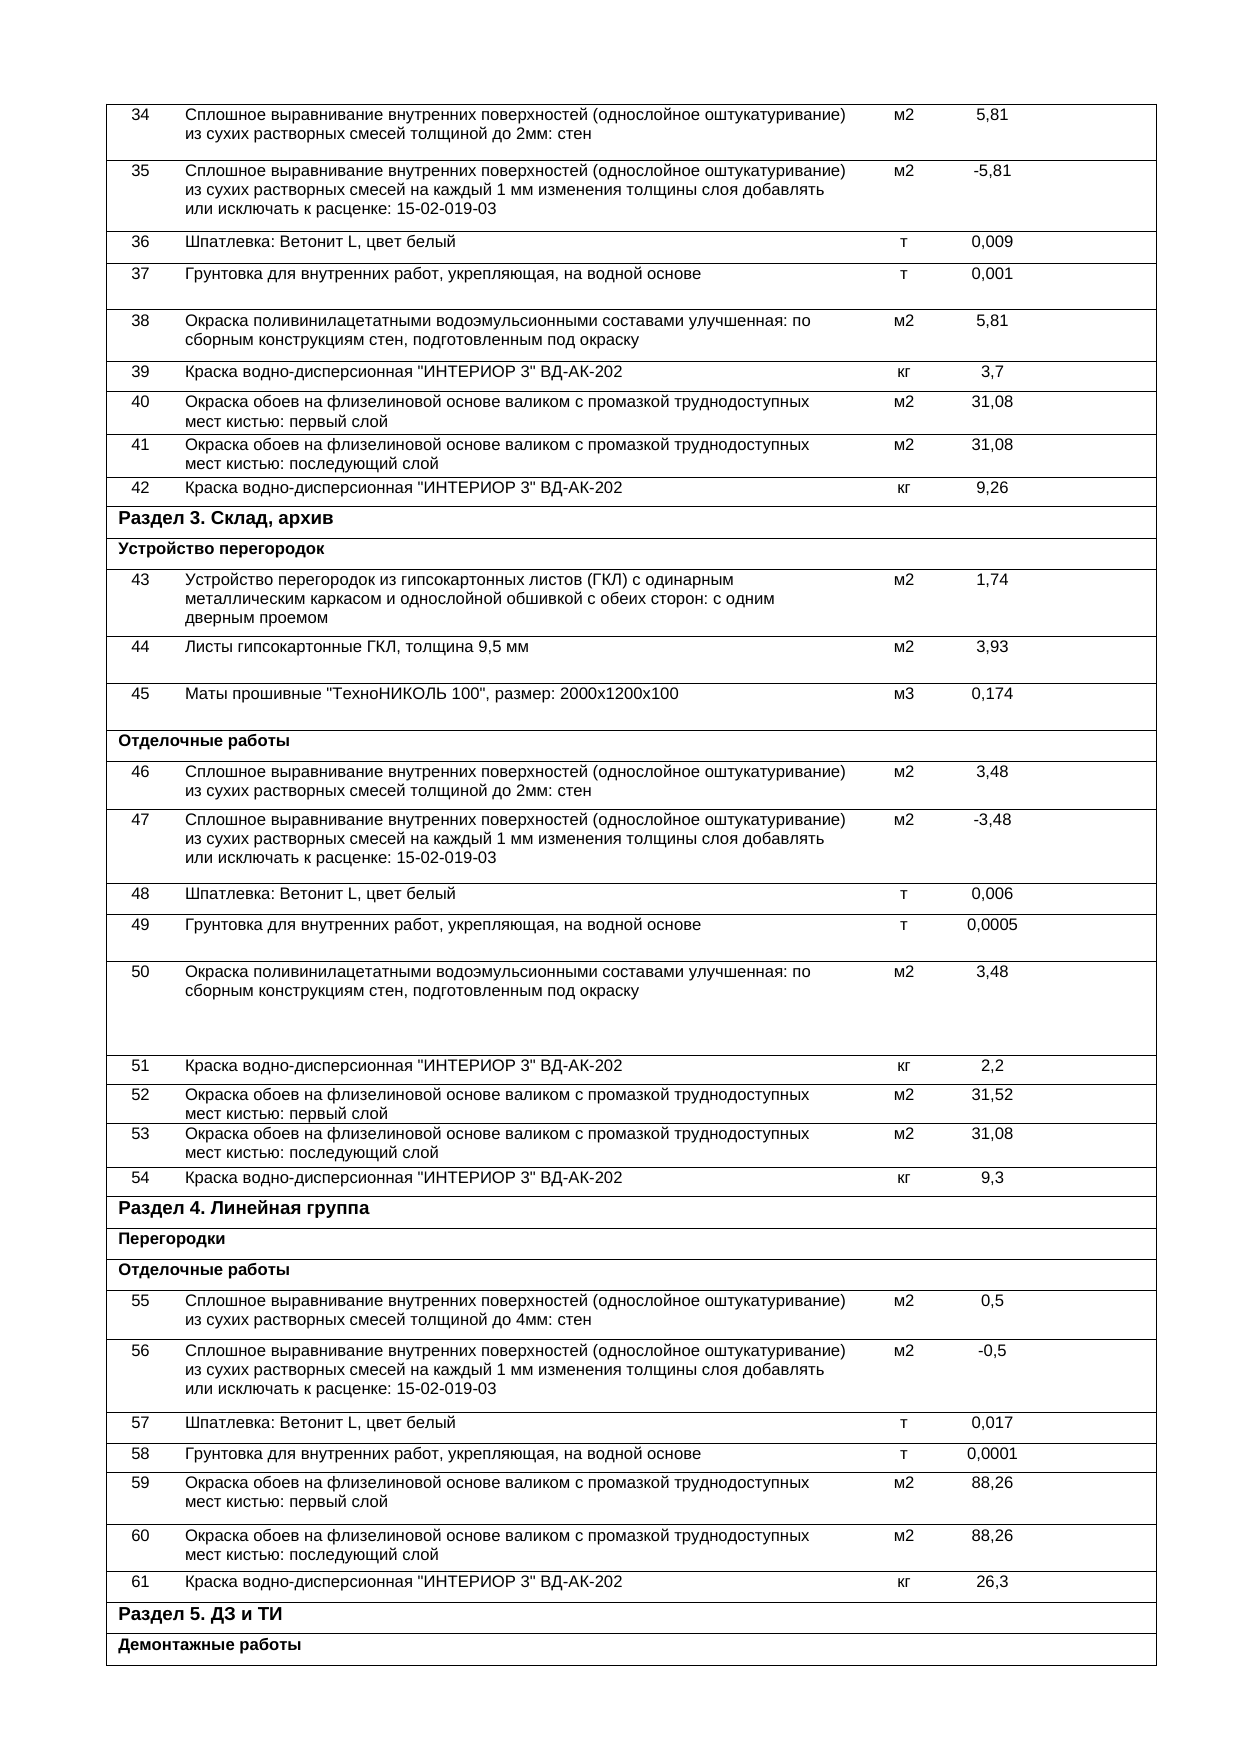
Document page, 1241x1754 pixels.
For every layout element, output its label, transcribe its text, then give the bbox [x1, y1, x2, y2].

table_cell 0,5 [948, 1291, 1037, 1339]
table_cell м2 [860, 1124, 948, 1167]
table_cell 45 [107, 684, 173, 730]
table_cell [1037, 478, 1156, 506]
table_cell 0,006 [948, 884, 1037, 914]
table_cell Демонтажные работы [107, 1634, 1156, 1664]
table_cell [1037, 435, 1156, 477]
table_cell Краска водно-дисперсионная "ИНТЕРИОР 3" ВД-АК-202 [174, 1572, 859, 1602]
table_cell 34 [107, 105, 173, 159]
table_cell 5,81 [948, 310, 1037, 361]
table_cell [1037, 1124, 1156, 1167]
table_cell [1037, 1572, 1156, 1602]
table_cell Окраска обоев на флизелиновой основе валиком с промазкой труднодоступных мест кистью: последующий слой [174, 435, 859, 477]
table_cell 3,7 [948, 362, 1037, 391]
table_cell [1037, 884, 1156, 914]
table_cell 88,26 [948, 1473, 1037, 1524]
table_cell м2 [860, 1525, 948, 1571]
table_cell Раздел 3. Склад, архив [107, 507, 1156, 537]
table_cell [1037, 1340, 1156, 1412]
table_cell [1037, 1525, 1156, 1571]
table_cell 52 [107, 1085, 173, 1123]
table_cell Отделочные работы [107, 731, 1156, 761]
table_cell м2 [860, 105, 948, 159]
table_cell 0,009 [948, 232, 1037, 262]
table_cell Окраска обоев на флизелиновой основе валиком с промазкой труднодоступных мест кистью: последующий слой [174, 1525, 859, 1571]
table_cell 61 [107, 1572, 173, 1602]
table_cell Сплошное выравнивание внутренних поверхностей (однослойное оштукатуривание) из сухих растворных смесей на каждый 1 мм изменения толщины слоя добавлять или исключать к расценке: 15-02-019-03 [174, 1340, 859, 1412]
table_cell 55 [107, 1291, 173, 1339]
table_cell 44 [107, 637, 173, 683]
table_cell [1037, 1056, 1156, 1083]
table_cell Окраска обоев на флизелиновой основе валиком с промазкой труднодоступных мест кистью: первый слой [174, 1473, 859, 1524]
table_cell [1037, 570, 1156, 636]
table_cell 0,174 [948, 684, 1037, 730]
table_cell кг [860, 1056, 948, 1083]
table_cell т [860, 1413, 948, 1443]
table_cell [1037, 264, 1156, 309]
table_cell Листы гипсокартонные ГКЛ, толщина 9,5 мм [174, 637, 859, 683]
table_cell [1037, 684, 1156, 730]
table_cell Маты прошивные "ТехноНИКОЛЬ 100", размер: 2000х1200х100 [174, 684, 859, 730]
table_cell 0,0005 [948, 915, 1037, 961]
table_cell [1037, 1413, 1156, 1443]
table_cell 46 [107, 762, 173, 809]
table_cell 57 [107, 1413, 173, 1443]
table_cell [1037, 1168, 1156, 1196]
table_cell Сплошное выравнивание внутренних поверхностей (однослойное оштукатуривание) из сухих растворных смесей толщиной до 2мм: стен [174, 105, 859, 159]
table_cell м2 [860, 637, 948, 683]
table_cell [1037, 810, 1156, 883]
table_cell 31,08 [948, 1124, 1037, 1167]
table_cell 3,48 [948, 762, 1037, 809]
table_cell Краска водно-дисперсионная "ИНТЕРИОР 3" ВД-АК-202 [174, 1168, 859, 1196]
table_cell [1037, 392, 1156, 434]
table_cell м2 [860, 1340, 948, 1412]
table_cell м2 [860, 1291, 948, 1339]
table_cell Сплошное выравнивание внутренних поверхностей (однослойное оштукатуривание) из сухих растворных смесей на каждый 1 мм изменения толщины слоя добавлять или исключать к расценке: 15-02-019-03 [174, 161, 859, 231]
table_cell 0,001 [948, 264, 1037, 309]
table_cell [1037, 161, 1156, 231]
table_cell 5,81 [948, 105, 1037, 159]
table_cell 31,08 [948, 392, 1037, 434]
table_cell 36 [107, 232, 173, 262]
table_cell Краска водно-дисперсионная "ИНТЕРИОР 3" ВД-АК-202 [174, 1056, 859, 1083]
table_cell -5,81 [948, 161, 1037, 231]
table_cell 3,48 [948, 962, 1037, 1054]
table_cell Раздел 5. ДЗ и ТИ [107, 1603, 1156, 1633]
table_cell 9,26 [948, 478, 1037, 506]
table_cell м2 [860, 810, 948, 883]
table_cell [1037, 1444, 1156, 1472]
table_cell м2 [860, 570, 948, 636]
table_cell Устройство перегородок из гипсокартонных листов (ГКЛ) с одинарным металлическим каркасом и однослойной обшивкой с обеих сторон: с одним дверным проемом [174, 570, 859, 636]
table_cell кг [860, 362, 948, 391]
table_cell Сплошное выравнивание внутренних поверхностей (однослойное оштукатуривание) из сухих растворных смесей толщиной до 2мм: стен [174, 762, 859, 809]
table_cell [1037, 1473, 1156, 1524]
table_cell кг [860, 478, 948, 506]
table_cell Окраска поливинилацетатными водоэмульсионными составами улучшенная: по сборным конструкциям стен, подготовленным под окраску [174, 962, 859, 1054]
table_cell Окраска обоев на флизелиновой основе валиком с промазкой труднодоступных мест кистью: первый слой [174, 1085, 859, 1123]
table_cell м2 [860, 310, 948, 361]
table_cell 56 [107, 1340, 173, 1412]
table_cell 37 [107, 264, 173, 309]
table_cell 59 [107, 1473, 173, 1524]
table_cell 53 [107, 1124, 173, 1167]
table_cell [1037, 637, 1156, 683]
table_cell Краска водно-дисперсионная "ИНТЕРИОР 3" ВД-АК-202 [174, 478, 859, 506]
table_cell м2 [860, 962, 948, 1054]
table_cell 31,08 [948, 435, 1037, 477]
table_cell Окраска поливинилацетатными водоэмульсионными составами улучшенная: по сборным конструкциям стен, подготовленным под окраску [174, 310, 859, 361]
table_cell [1037, 915, 1156, 961]
table_cell [1037, 310, 1156, 361]
table_cell 51 [107, 1056, 173, 1083]
table_cell м2 [860, 1473, 948, 1524]
table_cell 9,3 [948, 1168, 1037, 1196]
table_cell Окраска обоев на флизелиновой основе валиком с промазкой труднодоступных мест кистью: последующий слой [174, 1124, 859, 1167]
table_cell т [860, 915, 948, 961]
table_cell 58 [107, 1444, 173, 1472]
table_cell [1037, 362, 1156, 391]
table_cell 26,3 [948, 1572, 1037, 1602]
table_cell т [860, 1444, 948, 1472]
table_cell м3 [860, 684, 948, 730]
table_cell [1037, 762, 1156, 809]
table_cell Шпатлевка: Ветонит L, цвет белый [174, 1413, 859, 1443]
table_cell 49 [107, 915, 173, 961]
table_cell т [860, 264, 948, 309]
table_cell -0,5 [948, 1340, 1037, 1412]
table_cell 43 [107, 570, 173, 636]
table_cell Грунтовка для внутренних работ, укрепляющая, на водной основе [174, 915, 859, 961]
table_cell Грунтовка для внутренних работ, укрепляющая, на водной основе [174, 1444, 859, 1472]
table_cell Сплошное выравнивание внутренних поверхностей (однослойное оштукатуривание) из сухих растворных смесей толщиной до 4мм: стен [174, 1291, 859, 1339]
table_cell Шпатлевка: Ветонит L, цвет белый [174, 884, 859, 914]
table_cell 47 [107, 810, 173, 883]
table_cell 60 [107, 1525, 173, 1571]
table_cell Устройство перегородок [107, 539, 1156, 569]
table_cell 41 [107, 435, 173, 477]
table_cell Перегородки [107, 1229, 1156, 1259]
table_cell м2 [860, 435, 948, 477]
table_cell м2 [860, 392, 948, 434]
table_cell 40 [107, 392, 173, 434]
table_cell т [860, 232, 948, 262]
table_cell 31,52 [948, 1085, 1037, 1123]
table_cell [1037, 232, 1156, 262]
table_cell 39 [107, 362, 173, 391]
table_cell Грунтовка для внутренних работ, укрепляющая, на водной основе [174, 264, 859, 309]
table_cell кг [860, 1168, 948, 1196]
table_cell 42 [107, 478, 173, 506]
table_cell 88,26 [948, 1525, 1037, 1571]
table_cell -3,48 [948, 810, 1037, 883]
table_cell 0,017 [948, 1413, 1037, 1443]
table_cell м2 [860, 161, 948, 231]
table_cell 2,2 [948, 1056, 1037, 1083]
table_cell т [860, 884, 948, 914]
table_cell [1037, 1085, 1156, 1123]
table_cell 0,0001 [948, 1444, 1037, 1472]
table_cell Сплошное выравнивание внутренних поверхностей (однослойное оштукатуривание) из сухих растворных смесей на каждый 1 мм изменения толщины слоя добавлять или исключать к расценке: 15-02-019-03 [174, 810, 859, 883]
table_cell м2 [860, 762, 948, 809]
table_cell 38 [107, 310, 173, 361]
table_cell [1037, 962, 1156, 1054]
table_cell 3,93 [948, 637, 1037, 683]
table_cell Окраска обоев на флизелиновой основе валиком с промазкой труднодоступных мест кистью: первый слой [174, 392, 859, 434]
table_cell 35 [107, 161, 173, 231]
table_cell Отделочные работы [107, 1260, 1156, 1290]
table_cell Шпатлевка: Ветонит L, цвет белый [174, 232, 859, 262]
table_cell кг [860, 1572, 948, 1602]
table_cell [1037, 105, 1156, 159]
table_cell 48 [107, 884, 173, 914]
table_cell Краска водно-дисперсионная "ИНТЕРИОР 3" ВД-АК-202 [174, 362, 859, 391]
table_cell м2 [860, 1085, 948, 1123]
table_cell Раздел 4. Линейная группа [107, 1197, 1156, 1227]
table_cell 54 [107, 1168, 173, 1196]
table_cell 1,74 [948, 570, 1037, 636]
table_cell [1037, 1291, 1156, 1339]
table_cell 50 [107, 962, 173, 1054]
